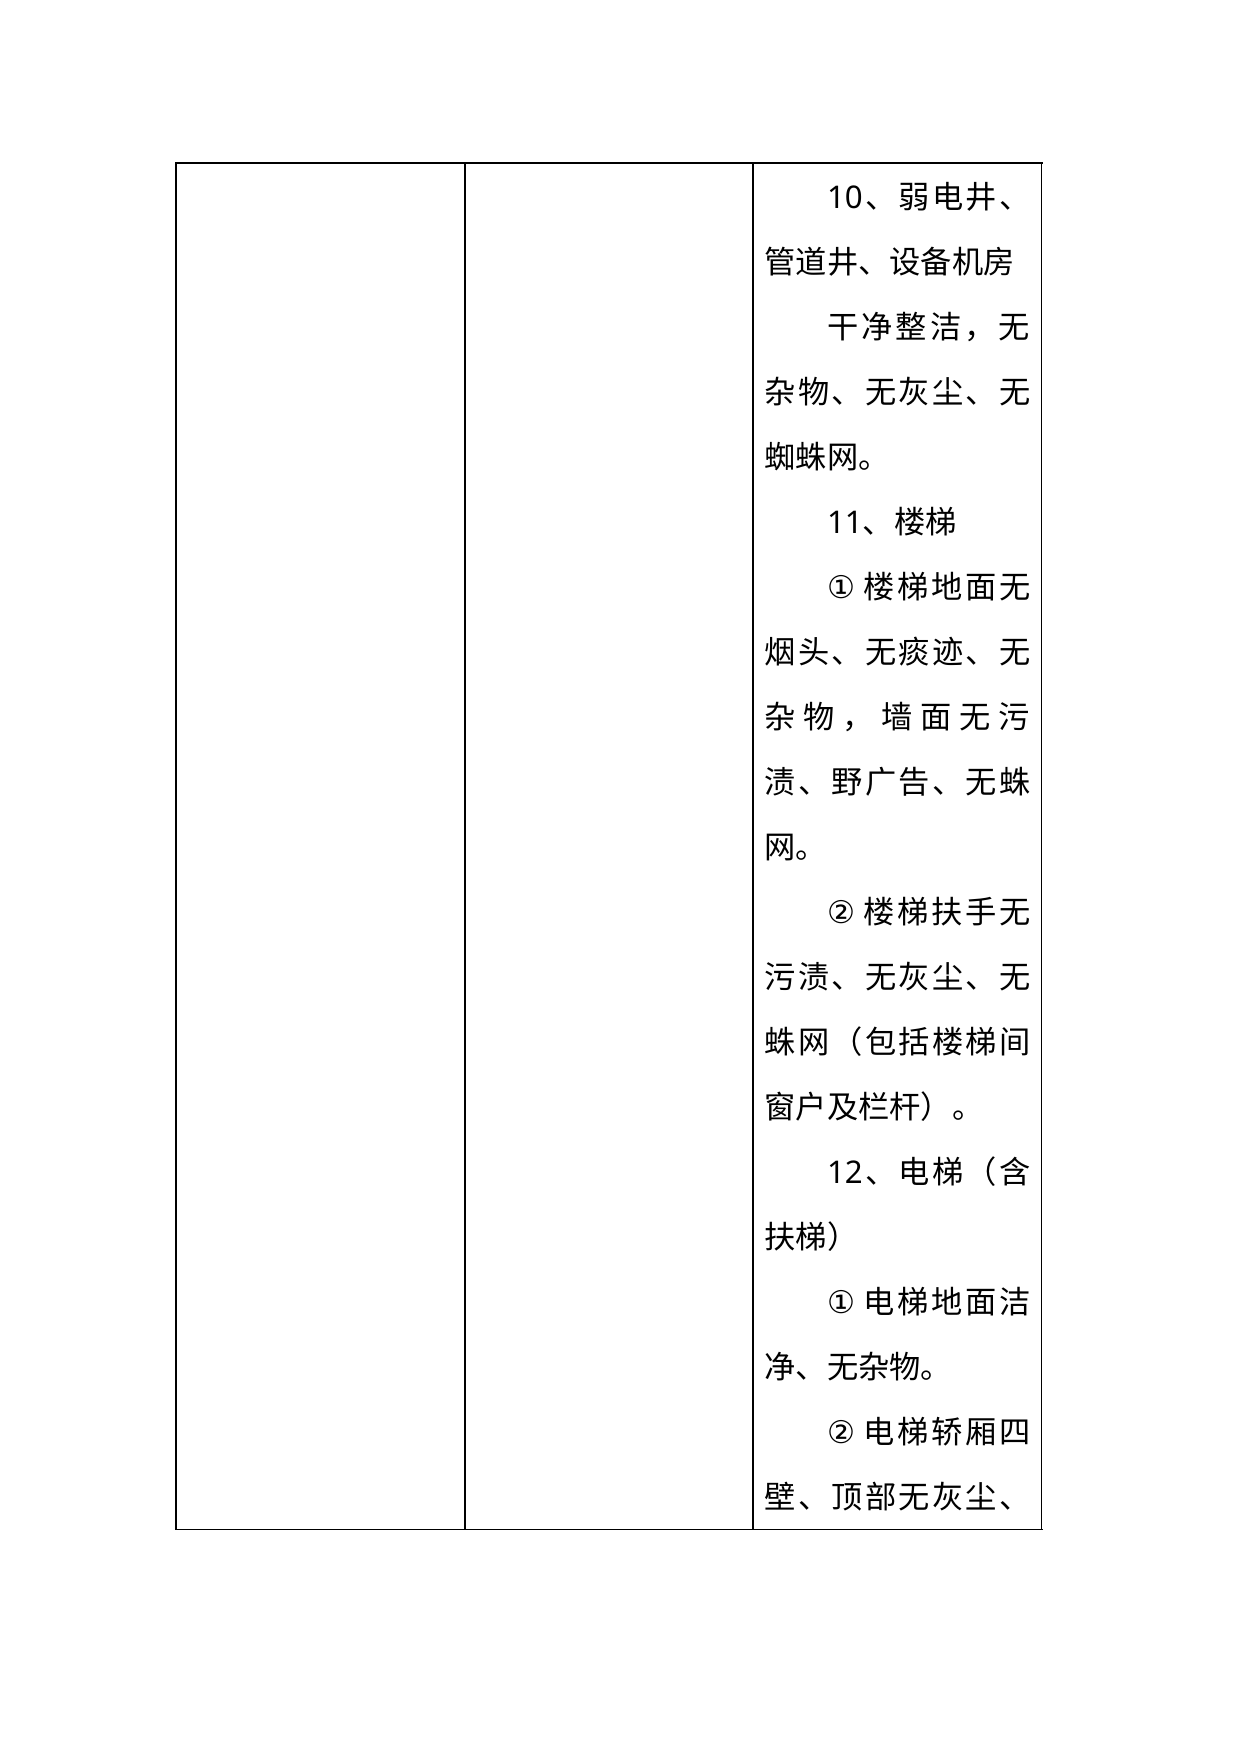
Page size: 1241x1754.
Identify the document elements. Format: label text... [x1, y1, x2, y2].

table_cell ★ [466, 164, 752, 1528]
table_cell 3 [177, 164, 464, 1528]
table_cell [754, 164, 1041, 1528]
